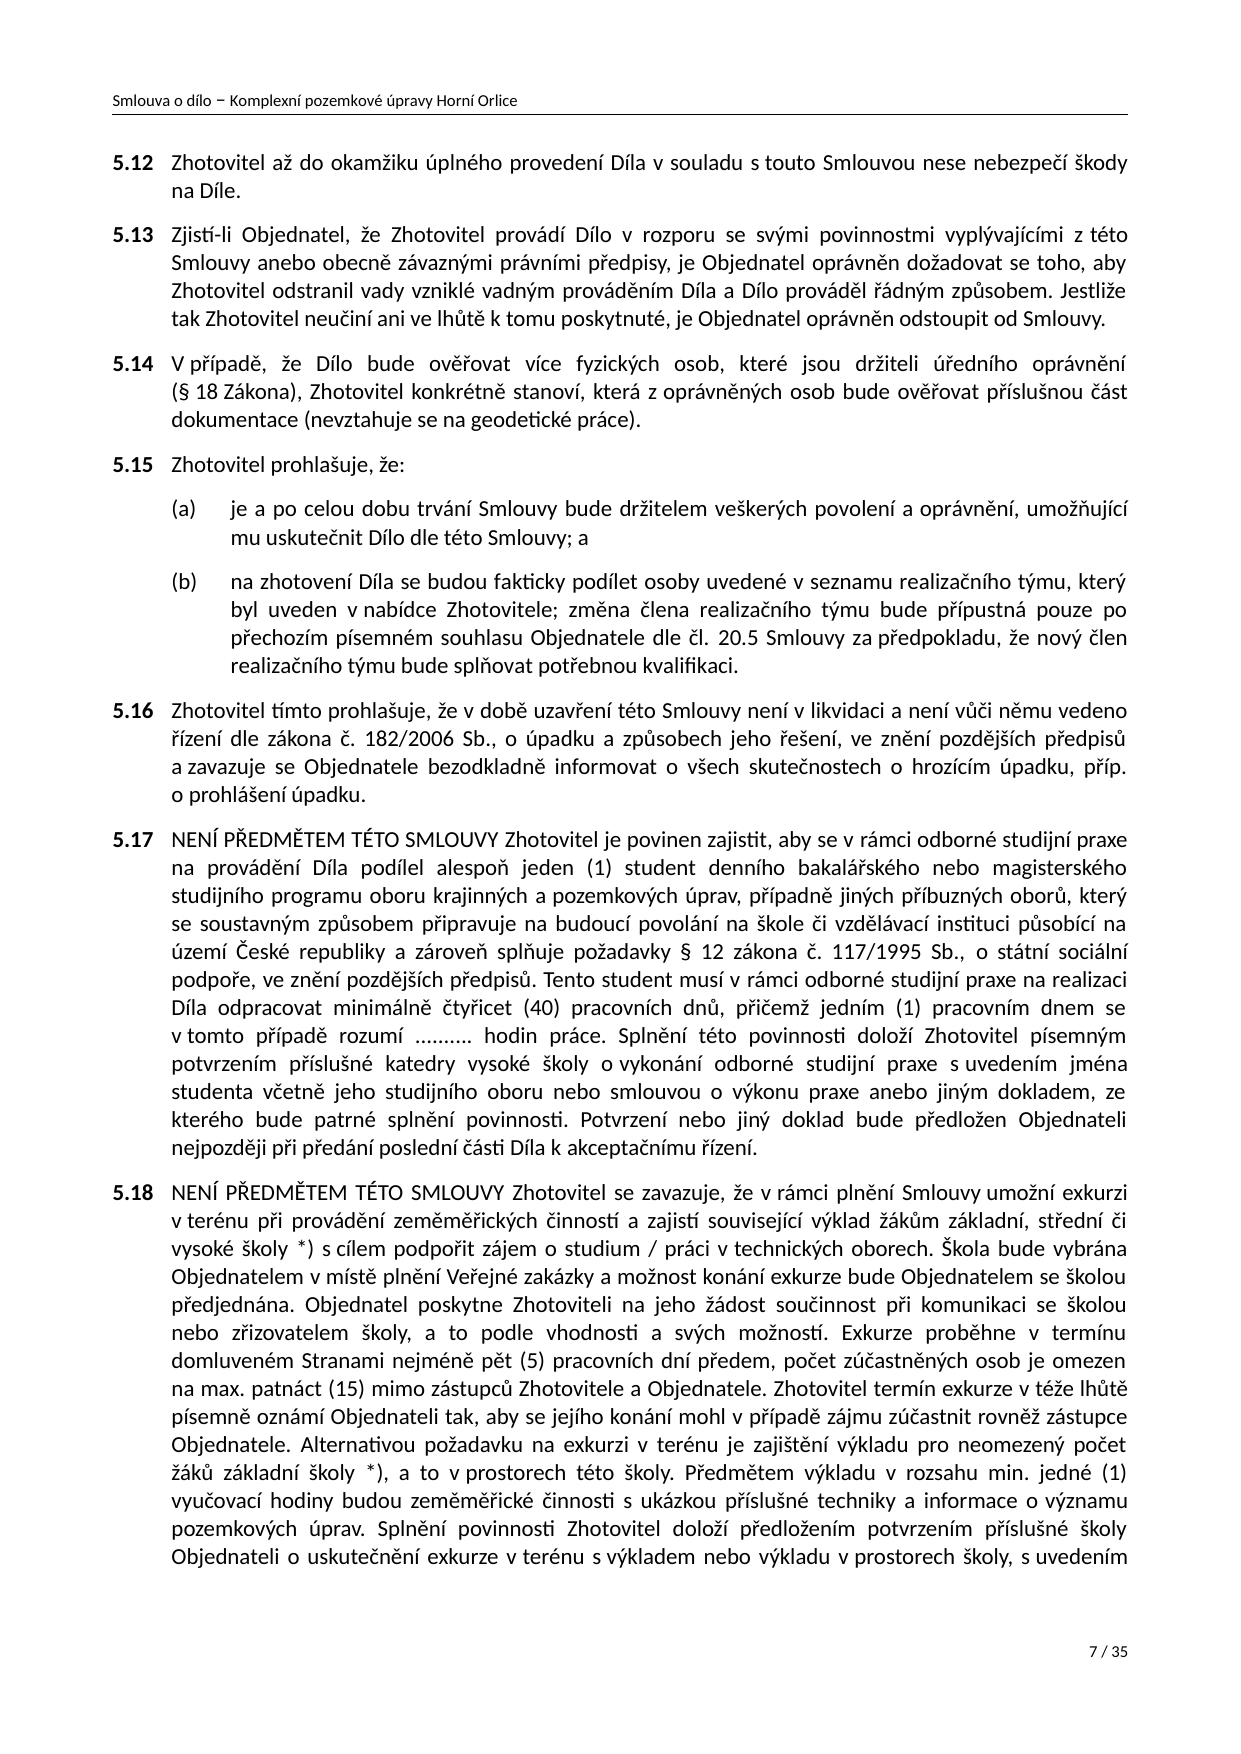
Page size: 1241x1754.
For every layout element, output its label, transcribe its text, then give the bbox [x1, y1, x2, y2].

text NENÍ PŘEDMĚTEM TÉTO SMLOUVY Zhotovitel je povinen zajistit, aby se v rámci odborné studijní praxe na provádění Díla podílel alespoň jeden (1) student denního bakalářského nebo magisterského studijního programu oboru krajinných a pozemkových úprav, případně jiných příbuzných oborů, který se soustavným způsobem připravuje na budoucí povolání na škole či vzdělávací instituci působící na území České republiky a zároveň splňuje požadavky § 12 zákona č. 117/1995 Sb., o státní sociální podpoře, ve znění pozdějších předpisů. Tento student musí v rámci odborné studijní praxe na realizaci Díla odpracovat minimálně čtyřicet (40) pracovních dnů, přičemž jedním (1) pracovním dnem se v tomto případě rozumí .......... hodin práce. Splnění této povinnosti doloží Zhotovitel písemným potvrzením příslušné katedry vysoké školy o vykonání odborné studijní praxe s uvedením jména studenta včetně jeho studijního oboru nebo smlouvou o výkonu praxe anebo jiným dokladem, ze kterého bude patrné splnění povinnosti. Potvrzení nebo jiný doklad bude předložen Objednateli nejpozději při předání poslední části Díla k akceptačnímu řízení. [112, 825, 1128, 1161]
text Zhotovitel tímto prohlašuje, že v době uzavření této Smlouvy není v likvidaci a není vůči němu vedeno řízení dle zákona č. 182/2006 Sb., o úpadku a způsobech jeho řešení, ve znění pozdějších předpisů a zavazuje se Objednatele bezodkladně informovat o všech skutečnostech o hrozícím úpadku, příp. o prohlášení úpadku. [112, 696, 1128, 808]
text Zhotovitel prohlašuje, že: [112, 450, 1128, 478]
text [112, 1178, 1128, 1570]
text Zjistí-li Objednatel, že Zhotovitel provádí Dílo v rozporu se svými povinnostmi vyplývajícími z této Smlouvy anebo obecně závaznými právními předpisy, je Objednatel oprávněn dožadovat se toho, aby Zhotovitel odstranil vady vzniklé vadným prováděním Díla a Dílo prováděl řádným způsobem. Jestliže tak Zhotovitel neučiní ani ve lhůtě k tomu poskytnuté, je Objednatel oprávněn odstoupit od Smlouvy. [112, 220, 1128, 332]
list je a po celou dobu trvání Smlouvy bude držitelem veškerých povolení a oprávnění, umožňující mu uskutečnit Dílo dle této Smlouvy; a [171, 494, 1128, 551]
text V případě, že Dílo bude ověřovat více fyzických osob, které jsou držiteli úředního oprávnění (§ 18 Zákona), Zhotovitel konkrétně stanoví, která z oprávněných osob bude ověřovat příslušnou část dokumentace (nevztahuje se na geodetické práce). [112, 349, 1128, 433]
text Zhotovitel až do okamžiku úplného provedení Díla v souladu s touto Smlouvou nese nebezpečí škody na Díle. [112, 148, 1128, 204]
list na zhotovení Díla se budou fakticky podílet osoby uvedené v seznamu realizačního týmu, který byl uveden v nabídce Zhotovitele; změna člena realizačního týmu bude přípustná pouze po přechozím písemném souhlasu Objednatele dle čl. 20.5 Smlouvy za předpokladu, že nový člen realizačního týmu bude splňovat potřebnou kvalifikaci. [171, 567, 1128, 679]
